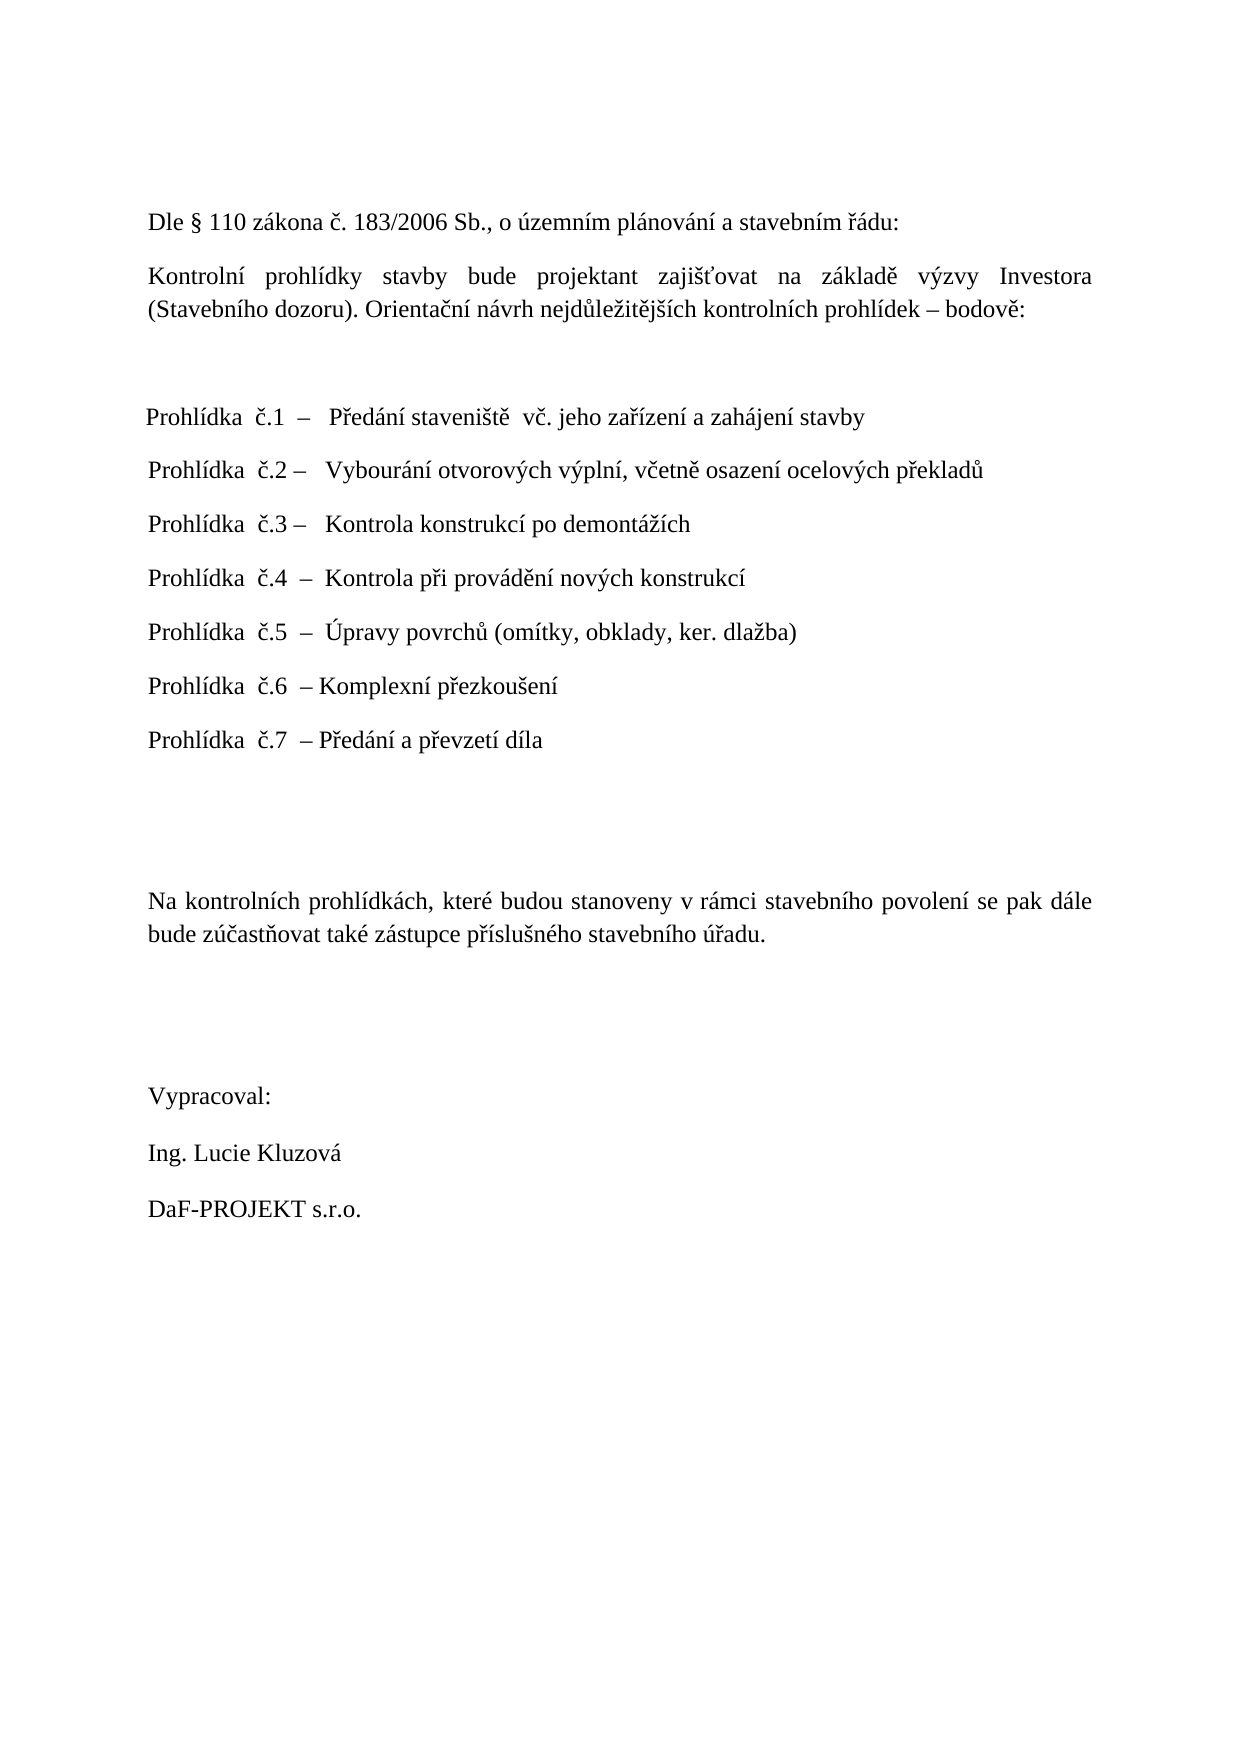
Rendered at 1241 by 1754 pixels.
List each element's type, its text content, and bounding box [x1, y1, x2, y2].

text Prohlídka č.2 – Vybourání otvorových výplní, včetně osazení ocelových překladů [148, 455, 1093, 484]
text Dle § 110 zákona č. 183/2006 Sb., o územním plánování a stavebním řádu: [148, 207, 1093, 236]
text Kontrolní prohlídky stavby bude projektant zajišťovat na základě výzvy Investora (Stavebního dozoru). Orientační návrh nejdůležitějších kontrolních prohlídek – bodově: [148, 261, 1093, 323]
text Vypracoval: [148, 1081, 1093, 1109]
text Prohlídka č.7 – Předání a převzetí díla [148, 725, 1093, 753]
text Prohlídka č.4 – Kontrola při provádění nových konstrukcí [148, 563, 1093, 592]
text Na kontrolních prohlídkách, které budou stanoveny v rámci stavebního povolení se pak dále bude zúčastňovat také zástupce příslušného stavebního úřadu. [148, 886, 1093, 948]
text Prohlídka č.1 – Předání staveniště vč. jeho zařízení a zahájení stavby [133, 402, 1093, 430]
text Prohlídka č.3 – Kontrola konstrukcí po demontážích [148, 509, 1093, 538]
text DaF-PROJEKT s.r.o. [148, 1194, 1093, 1223]
text Prohlídka č.6 – Komplexní přezkoušení [148, 671, 1093, 699]
text Prohlídka č.5 – Úpravy povrchů (omítky, obklady, ker. dlažba) [148, 617, 1093, 646]
text Ing. Lucie Kluzová [148, 1138, 1093, 1166]
